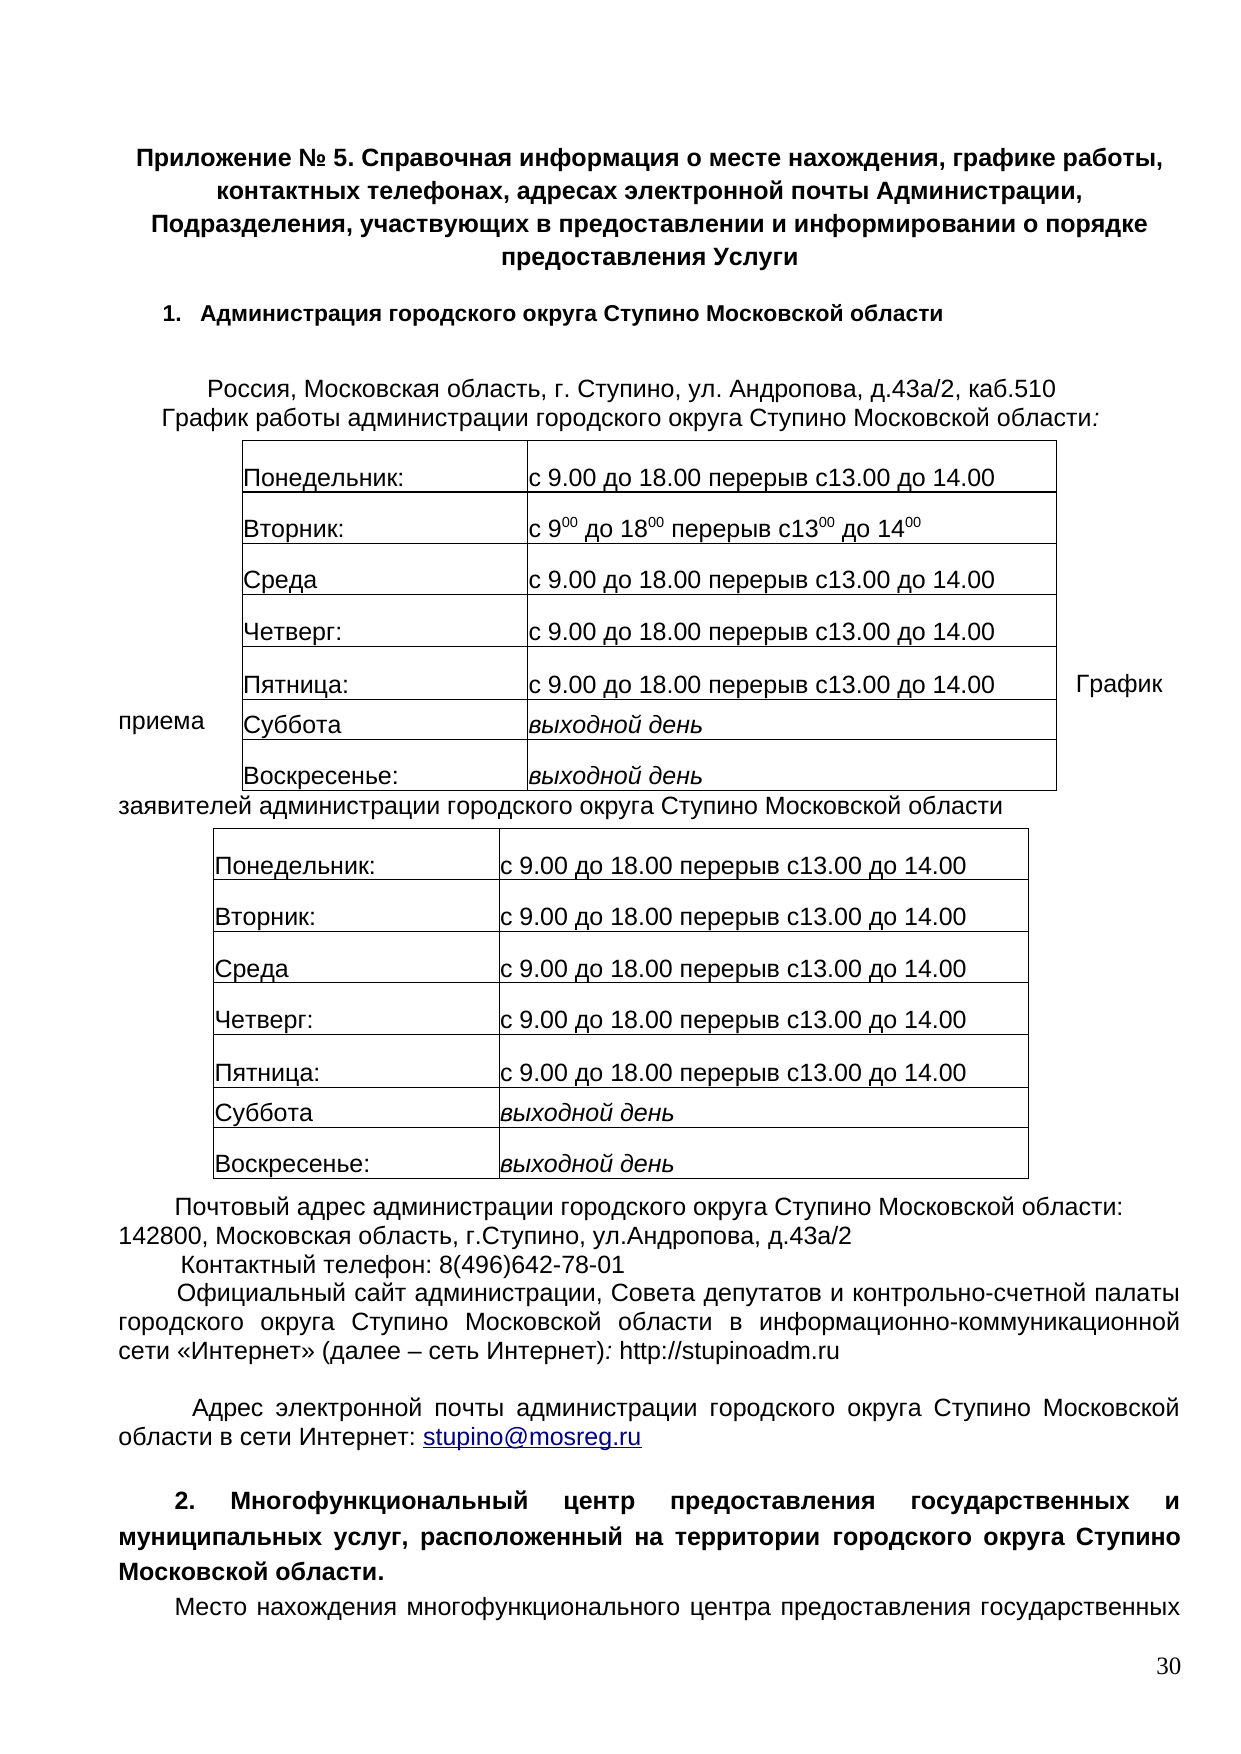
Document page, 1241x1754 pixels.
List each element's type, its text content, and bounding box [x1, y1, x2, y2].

table_header с 9.00 до 18.00 перерыв с13.00 до 14.00 [528, 441, 1056, 491]
table_cell с 900 до 1800 перерыв с1300 до 1400 [528, 493, 1056, 543]
table_cell с 9.00 до 18.00 перерыв с13.00 до 14.00 [500, 932, 1028, 982]
table_cell с 9.00 до 18.00 перерыв с13.00 до 14.00 [528, 544, 1056, 594]
text 142800, Московская область, г.Ступино, ул.Андропова, д.43а/2 [118, 1221, 1181, 1249]
table_cell Четверг: [214, 983, 499, 1034]
table_cell Суббота [243, 700, 527, 738]
text Почтовый адрес администрации городского округа Ступино Московской области: [118, 1192, 1181, 1221]
table_cell Вторник: [214, 880, 499, 931]
list Администрация городского округа Ступино Московской области [162, 300, 1181, 327]
table_cell с 9.00 до 18.00 перерыв с13.00 до 14.00 [528, 647, 1056, 699]
table_cell с 9.00 до 18.00 перерыв с13.00 до 14.00 [500, 983, 1028, 1034]
text Россия, Московская область, г. Ступино, ул. Андропова, д.43а/2, каб.510 [118, 374, 1181, 402]
table_cell Вторник: [243, 493, 527, 543]
table_cell с 9.00 до 18.00 перерыв с13.00 до 14.00 [528, 595, 1056, 646]
table_cell Пятница: [214, 1035, 499, 1087]
table_cell Суббота [214, 1088, 499, 1127]
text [118, 1592, 1181, 1621]
table_cell Четверг: [243, 595, 527, 646]
text Адрес электронной почты администрации городского округа Ступино Московской области в сети Интернет: stupino@mosreg.ru [118, 1393, 1181, 1451]
table_cell с 9.00 до 18.00 перерыв с13.00 до 14.00 [500, 1035, 1028, 1087]
text График работы администрации городского округа Ступино Московской области: [118, 402, 1181, 431]
table_cell Пятница: [243, 647, 527, 699]
table_cell выходной день [528, 740, 1056, 790]
table_cell с 9.00 до 18.00 перерыв с13.00 до 14.00 [500, 880, 1028, 931]
text График приема заявителей администрации городского округа Ступино Московской области [118, 669, 1181, 820]
text Официальный сайт администрации, Совета депутатов и контрольно-счетной палаты городского округа Ступино Московской области в информационно-коммуникационной сети «Интернет» (далее – сеть Интернет): http://stupinoadm.ru [118, 1278, 1181, 1364]
table_cell Воскресенье: [243, 740, 527, 790]
table_cell Среда [243, 544, 527, 594]
table_header Понедельник: [243, 441, 527, 491]
text Приложение № 5. Справочная информация о месте нахождения, графике работы, контактных телефонах, адресах электронной почты Администрации, Подразделения, участвующих в предоставлении и информировании о порядке предоставления Услуги [118, 143, 1181, 271]
table_cell выходной день [528, 700, 1056, 738]
table_cell выходной день [500, 1088, 1028, 1127]
text Контактный телефон: 8(496)642-78-01 [118, 1249, 1181, 1278]
text 2. Многофункциональный центр предоставления государственных и муниципальных услуг, расположенный на территории городского округа Ступино Московской области. [118, 1486, 1181, 1586]
table_cell выходной день [500, 1128, 1028, 1178]
table_cell Среда [214, 932, 499, 982]
table_header с 9.00 до 18.00 перерыв с13.00 до 14.00 [500, 829, 1028, 879]
table_header Понедельник: [214, 829, 499, 879]
table_cell Воскресенье: [214, 1128, 499, 1178]
